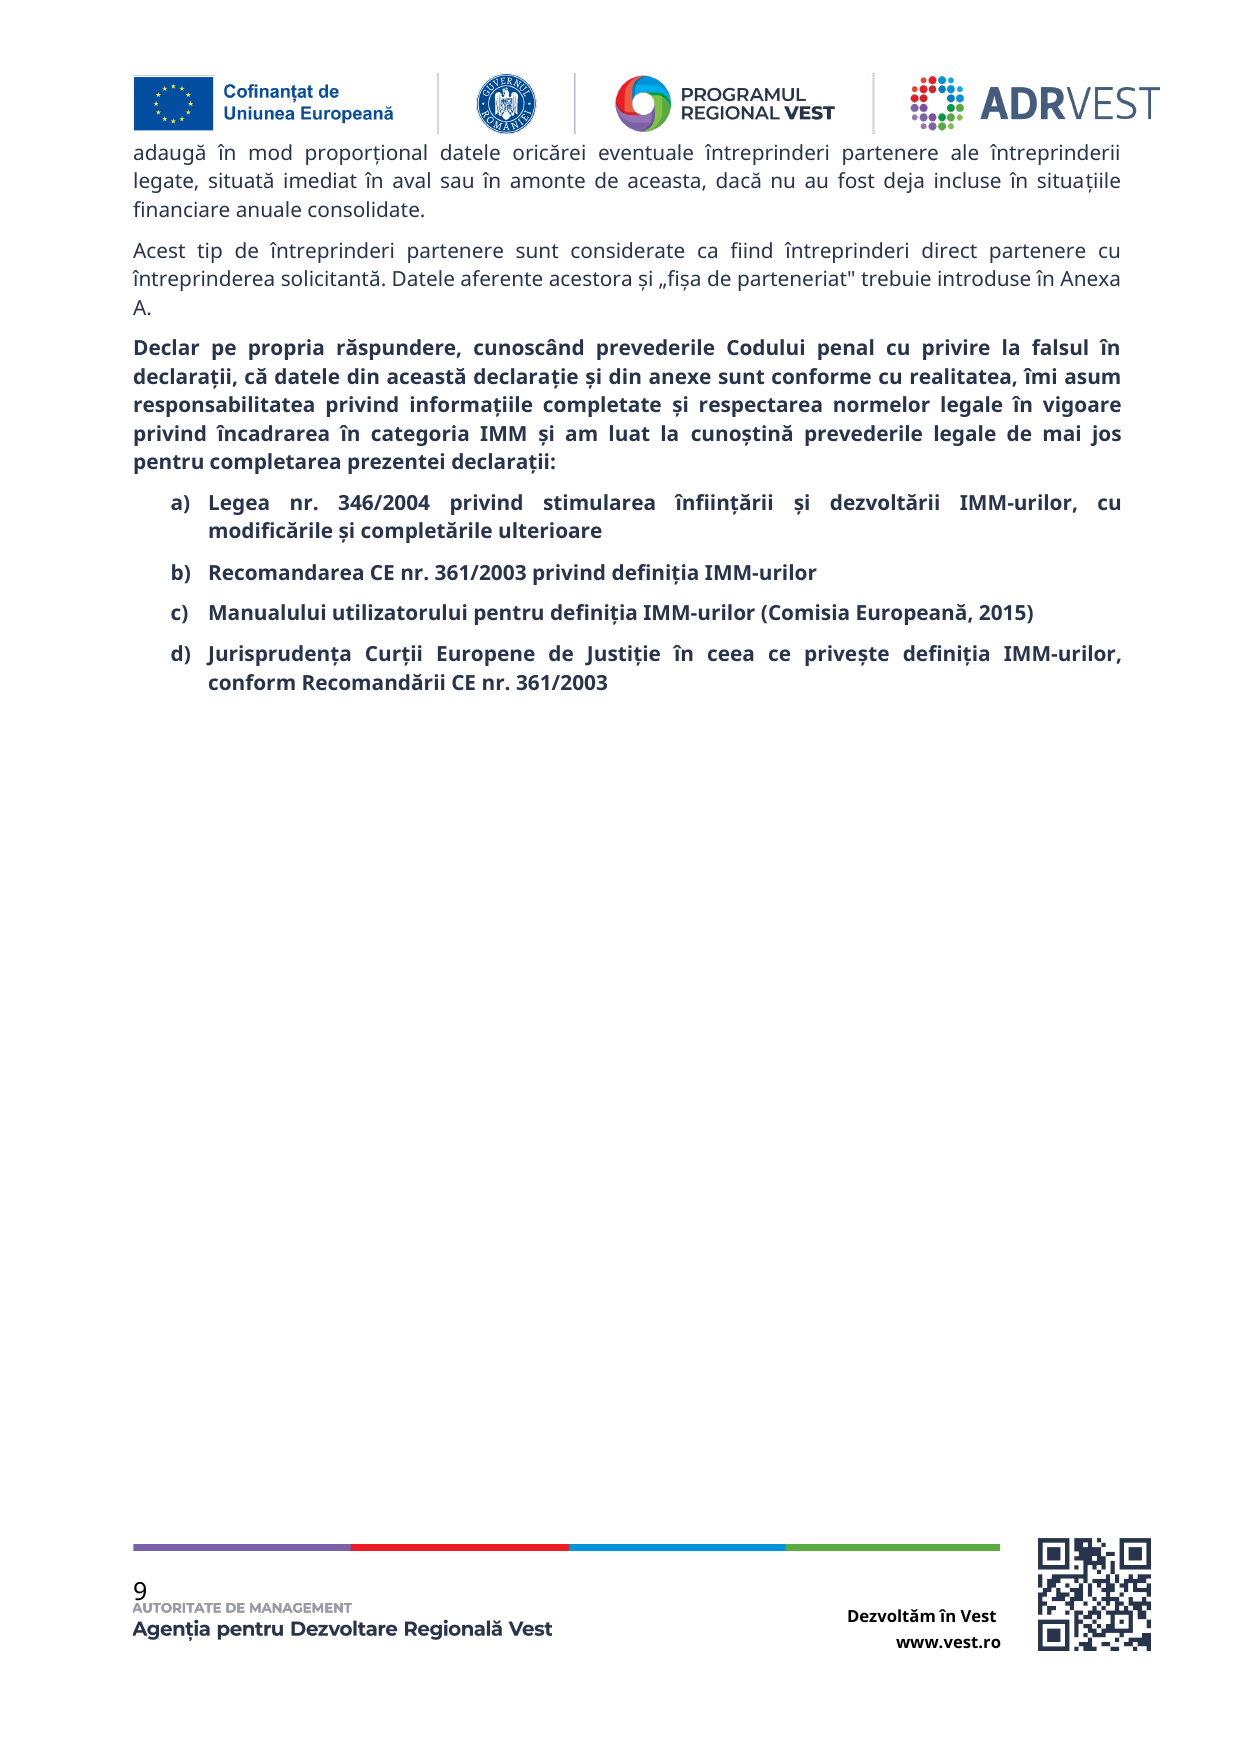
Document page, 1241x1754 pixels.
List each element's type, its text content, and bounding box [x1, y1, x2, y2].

list Jurisprudența Curții Europene de Justiție în ceea ce privește definiția IMM-urilor, conform Recomandării CE nr. 361/2003 [170, 639, 1122, 696]
list Recomandarea CE nr. 361/2003 privind definiția IMM-urilor [170, 558, 1122, 586]
text Declar pe propria răspundere, cunoscând prevederile Codului penal cu privire la falsul în declarații, că datele din această declaraţie şi din anexe sunt conforme cu realitatea, îmi asum responsabilitatea privind informațiile completate și respectarea normelor legale în vigoare privind încadrarea în categoria IMM și am luat la cunoștină prevederile legale de mai jos pentru completarea prezentei declarații: [133, 333, 1122, 476]
list Manualului utilizatorului pentru definiția IMM-urilor (Comisia Europeană, 2015) [170, 598, 1122, 627]
list Legea nr. 346/2004 privind stimularea înființării și dezvoltării IMM-urilor, cu modificările și completările ulterioare [170, 488, 1122, 545]
picture [132, 73, 1160, 134]
picture [1029, 1529, 1160, 1660]
text Acest tip de întreprinderi partenere sunt considerate ca fiind întreprinderi direct partenere cu întreprinderea solicitantă. Datele aferente acestora şi „fişa de parteneriat" trebuie introduse în Anexa A. [133, 236, 1122, 321]
